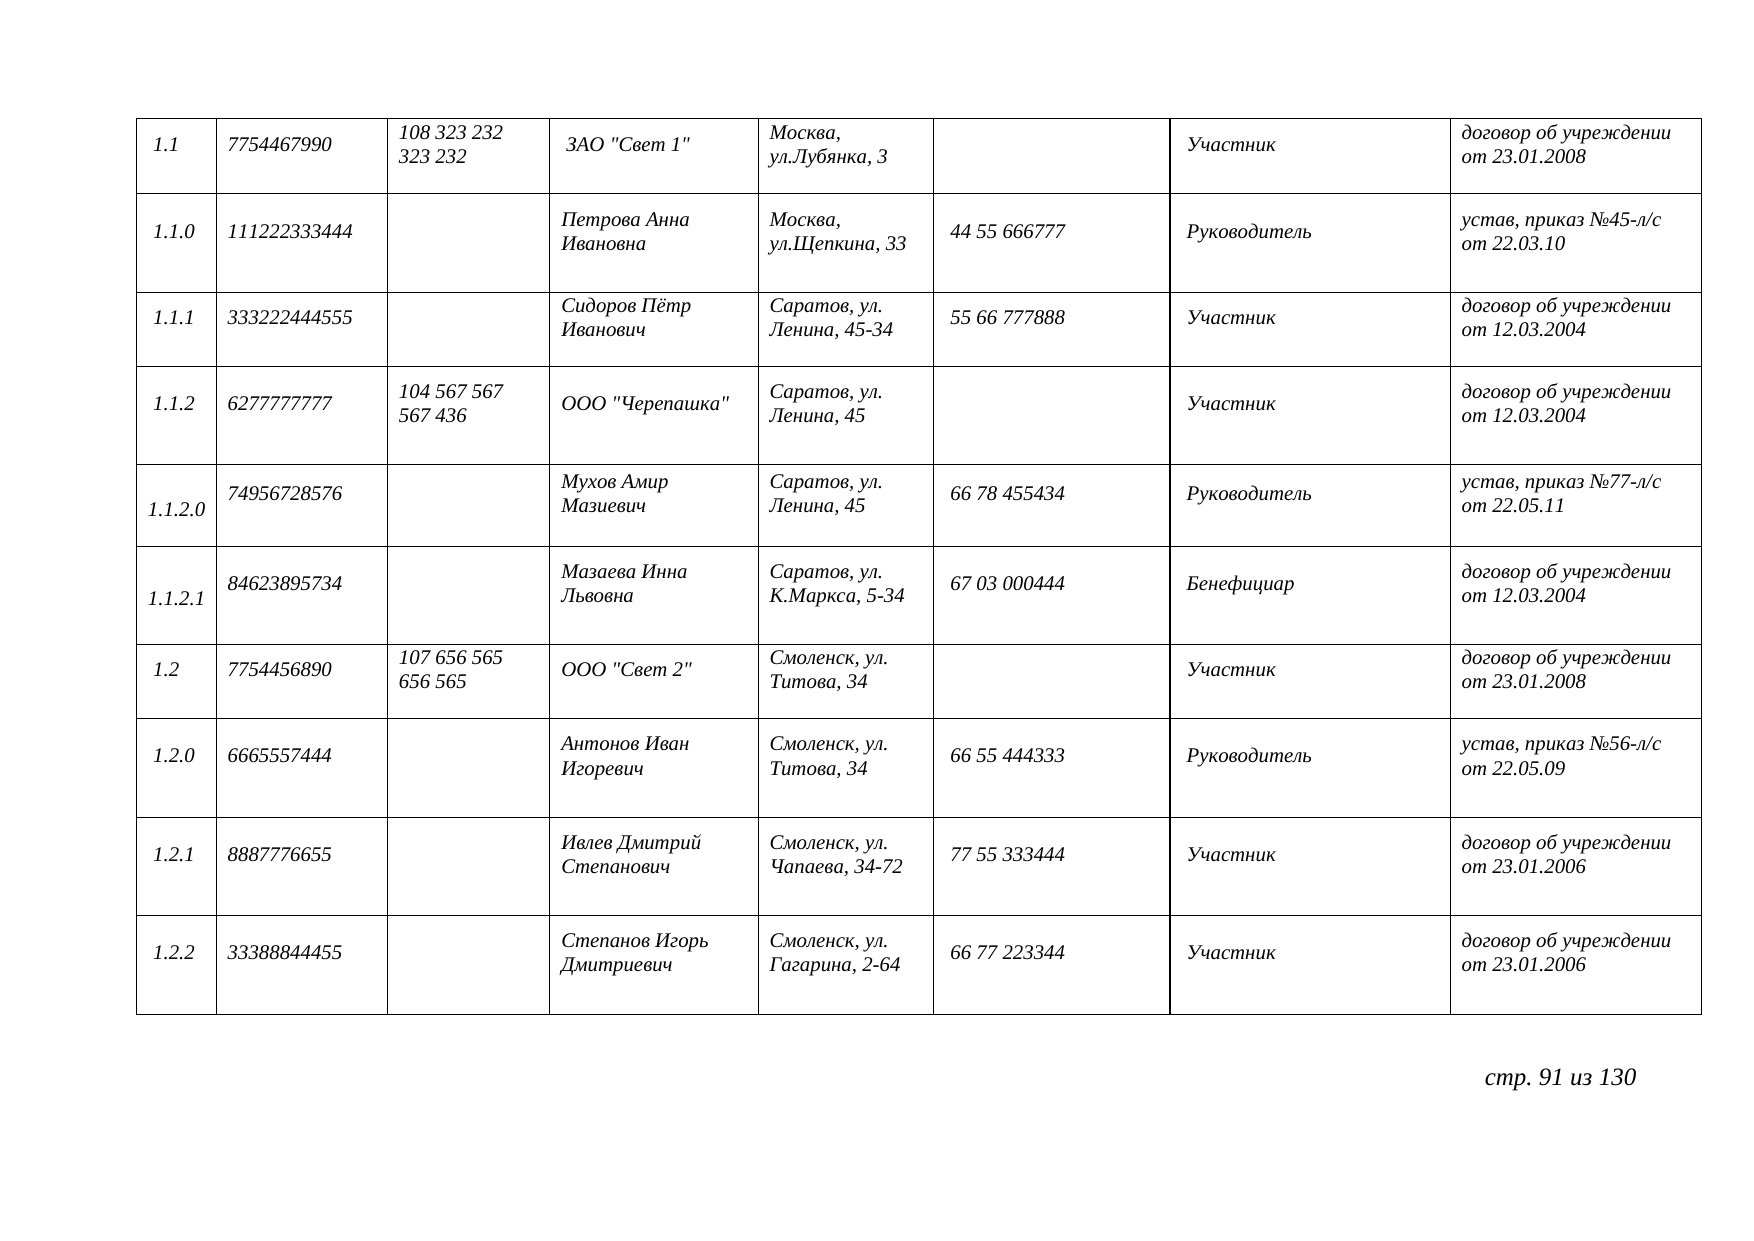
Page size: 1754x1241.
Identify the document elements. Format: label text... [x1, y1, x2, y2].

table_cell [388, 818, 549, 915]
table_cell 1.2.0 [137, 719, 216, 817]
table_cell 1.1.2.0 [137, 465, 216, 546]
table_cell 1.1.2.1 [137, 547, 216, 644]
table_cell 1.2 [137, 645, 216, 718]
table_cell договор об учреждении от 23.01.2006 [1451, 916, 1701, 1013]
table_cell 1.1.1 [137, 293, 216, 366]
table_cell Мазаева Инна Львовна [550, 547, 758, 644]
table_cell Саратов, ул. Ленина, 45 [759, 465, 933, 546]
table_cell 6277777777 [217, 367, 387, 464]
table_cell Участник [1171, 645, 1450, 718]
table_cell Саратов, ул. Ленина, 45 [759, 367, 933, 464]
table_cell Участник [1171, 367, 1450, 464]
table_cell [388, 547, 549, 644]
table_cell Саратов, ул. Ленина, 45-34 [759, 293, 933, 366]
table_cell Степанов Игорь Дмитриевич [550, 916, 758, 1013]
table_cell устав, приказ №45-л/с от 22.03.10 [1451, 194, 1701, 292]
table_cell Бенефициар [1171, 547, 1450, 644]
table_cell 1.1.0 [137, 194, 216, 292]
table_cell Участник [1171, 119, 1450, 193]
table_cell [388, 719, 549, 817]
table_cell Сидоров Пётр Иванович [550, 293, 758, 366]
table_cell 1.2.1 [137, 818, 216, 915]
table_cell Участник [1171, 818, 1450, 915]
table_cell устав, приказ №77-л/с от 22.05.11 [1451, 465, 1701, 546]
table_cell 7754456890 [217, 645, 387, 718]
table_cell [388, 194, 549, 292]
table_cell [934, 119, 1169, 193]
table_cell Ивлев Дмитрий Степанович [550, 818, 758, 915]
table_cell Смоленск, ул. Титова, 34 [759, 645, 933, 718]
table_cell 66 77 223344 [934, 916, 1169, 1013]
table_cell Участник [1171, 916, 1450, 1013]
table_cell договор об учреждении от 12.03.2004 [1451, 547, 1701, 644]
table_cell Москва, ул.Щепкина, 33 [759, 194, 933, 292]
table_cell 33388844455 [217, 916, 387, 1013]
table_cell ООО "Черепашка" [550, 367, 758, 464]
table_cell 55 66 777888 [934, 293, 1169, 366]
table_cell договор об учреждении от 23.01.2008 [1451, 119, 1701, 193]
table_cell Москва, ул.Лубянка, 3 [759, 119, 933, 193]
table_cell Смоленск, ул. Чапаева, 34-72 [759, 818, 933, 915]
table_cell 44 55 666777 [934, 194, 1169, 292]
table_cell [934, 645, 1169, 718]
table_cell ЗАО "Свет 1" [550, 119, 758, 193]
table_cell 74956728576 [217, 465, 387, 546]
table_cell 77 55 333444 [934, 818, 1169, 915]
table_cell 66 55 444333 [934, 719, 1169, 817]
table_cell 84623895734 [217, 547, 387, 644]
table_cell Руководитель [1171, 719, 1450, 817]
table_cell ООО "Свет 2" [550, 645, 758, 718]
table_cell Мухов Амир Мазиевич [550, 465, 758, 546]
table_cell договор об учреждении от 12.03.2004 [1451, 367, 1701, 464]
table_cell 7754467990 [217, 119, 387, 193]
table_cell Антонов Иван Игоревич [550, 719, 758, 817]
table_cell Участник [1171, 293, 1450, 366]
table_cell 104 567 567 567 436 [388, 367, 549, 464]
table_cell 1.1.2 [137, 367, 216, 464]
table_cell Саратов, ул. К.Маркса, 5-34 [759, 547, 933, 644]
table_cell Руководитель [1171, 194, 1450, 292]
table_cell Руководитель [1171, 465, 1450, 546]
table_cell 1.1 [137, 119, 216, 193]
table_cell [388, 465, 549, 546]
table_cell Петрова Анна Ивановна [550, 194, 758, 292]
table_cell 8887776655 [217, 818, 387, 915]
table_cell договор об учреждении от 23.01.2008 [1451, 645, 1701, 718]
table_cell [934, 367, 1169, 464]
table_cell Смоленск, ул. Титова, 34 [759, 719, 933, 817]
table_cell 66 78 455434 [934, 465, 1169, 546]
table_cell 1.2.2 [137, 916, 216, 1013]
table_cell 108 323 232 323 232 [388, 119, 549, 193]
table_cell [388, 293, 549, 366]
table_cell Смоленск, ул. Гагарина, 2-64 [759, 916, 933, 1013]
table_cell 67 03 000444 [934, 547, 1169, 644]
table_cell 111222333444 [217, 194, 387, 292]
table_cell договор об учреждении от 12.03.2004 [1451, 293, 1701, 366]
table_cell договор об учреждении от 23.01.2006 [1451, 818, 1701, 915]
table_cell 107 656 565 656 565 [388, 645, 549, 718]
table_cell 333222444555 [217, 293, 387, 366]
table_cell устав, приказ №56-л/с от 22.05.09 [1451, 719, 1701, 817]
table_cell [388, 916, 549, 1013]
table_cell 6665557444 [217, 719, 387, 817]
